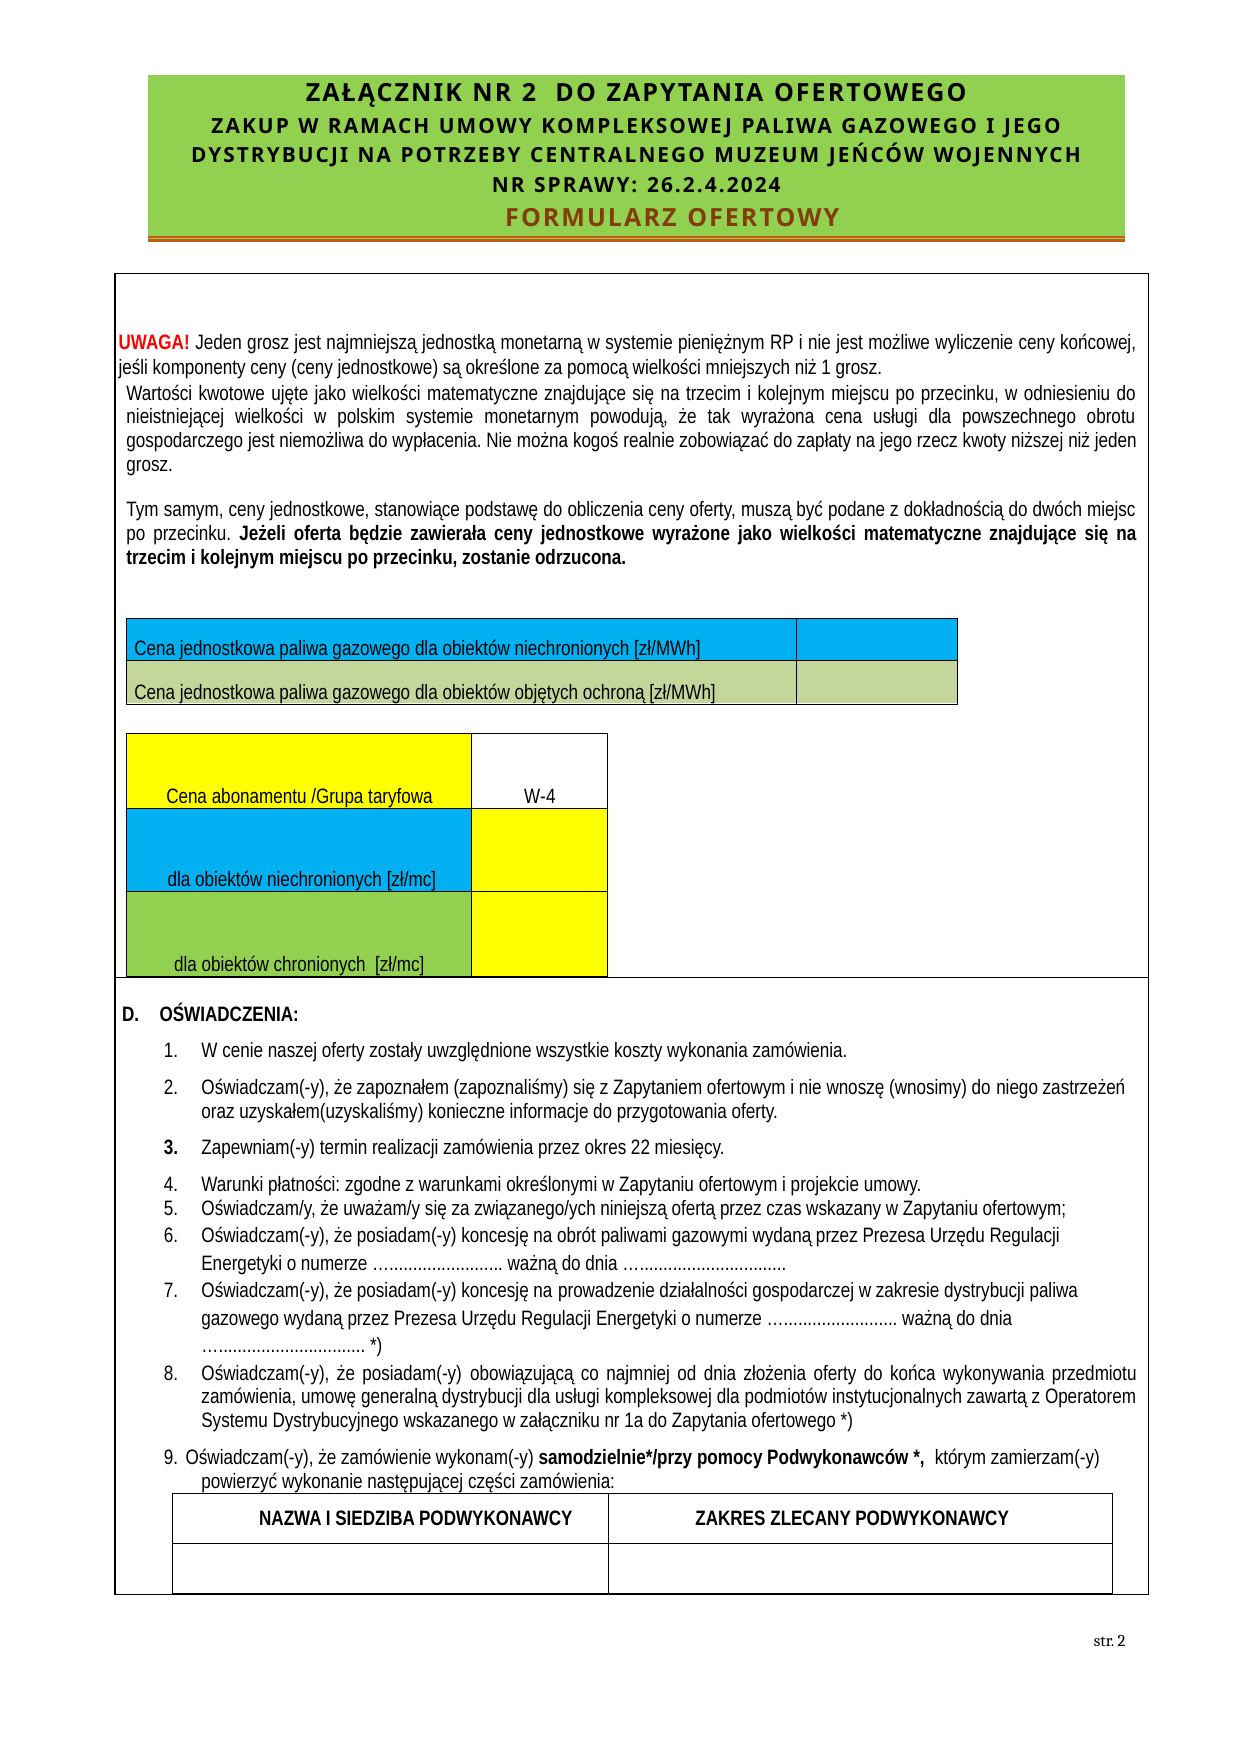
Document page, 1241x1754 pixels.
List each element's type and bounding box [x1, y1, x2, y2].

table_cell [116, 978, 1148, 1594]
table_cell [116, 274, 1148, 977]
